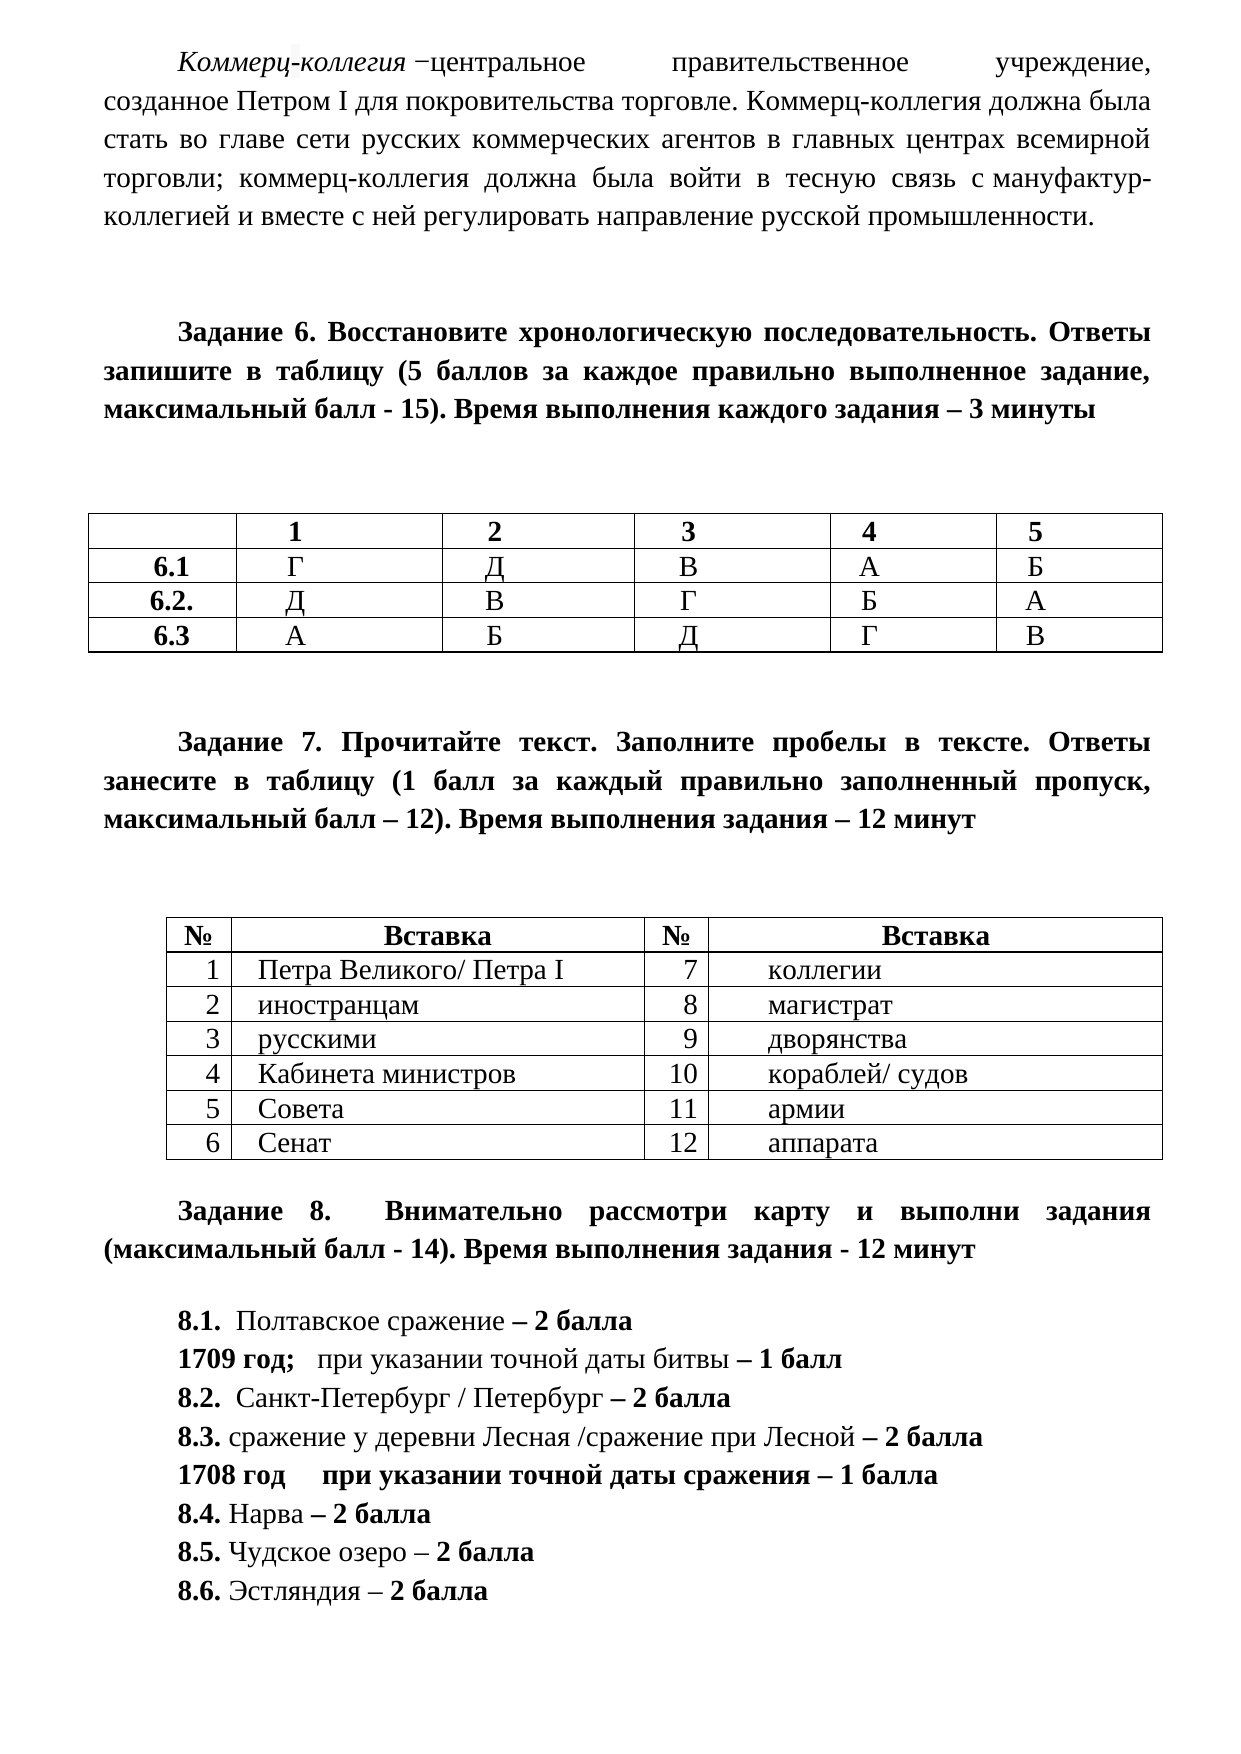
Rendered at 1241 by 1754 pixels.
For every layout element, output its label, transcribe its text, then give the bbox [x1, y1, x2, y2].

table_cell 11 [645, 1091, 708, 1124]
table_cell 6.2. [89, 583, 236, 617]
text 1708 год при указании точной даты сражения – 1 балла [103, 1457, 1152, 1491]
table_cell дворянства [709, 1022, 1162, 1055]
table_header № [167, 918, 231, 951]
table_header Вставка [709, 918, 1162, 951]
table_cell 10 [645, 1056, 708, 1090]
table_cell Д [443, 549, 634, 582]
table_cell В [635, 549, 830, 582]
text 8.2. Санкт-Петербург / Петербург – 2 балла [103, 1380, 1152, 1414]
table_cell Г [237, 549, 442, 582]
table_cell 4 [167, 1056, 231, 1090]
table_cell 6.3 [89, 618, 236, 651]
table_cell Г [635, 583, 830, 617]
text Коммерц-коллегия −центральное правительственное учреждение, созданное Петром I для покровительства торговле. Коммерц-коллегия должна была стать во главе сети русских коммерческих агентов в главных центрах всемирной торговли; коммерц-коллегия должна была войти в тесную связь с мануфактур-коллегией и вместе с ней регулировать направление русской промышленности. [103, 44, 1152, 83]
table_header Вставка [232, 918, 644, 951]
text Задание 7. Прочитайте текст. Заполните пробелы в тексте. Ответы занесите в таблицу (1 балл за каждый правильно заполненный пропуск, максимальный балл – 12). Время выполнения задания – 12 минут [103, 724, 1152, 835]
table_cell 6.1 [89, 549, 236, 582]
table_cell магистрат [709, 987, 1162, 1021]
table_cell А [997, 583, 1162, 617]
table_cell В [443, 583, 634, 617]
text 8.5. Чудское озеро – 2 балла [103, 1534, 1152, 1568]
table_cell 7 [645, 953, 708, 986]
text 8.6. Эстляндия – 2 балла [177, 1573, 1152, 1606]
table_cell 3 [167, 1022, 231, 1055]
table_header 4 [831, 514, 996, 548]
table_cell кораблей/ судов [709, 1056, 1162, 1090]
table_header 2 [443, 514, 634, 548]
table_header 5 [997, 514, 1162, 548]
text Задание 6. Восстановите хронологическую последовательность. Ответы запишите в таблицу (5 баллов за каждое правильно выполненное задание, максимальный балл - 15). Время выполнения каждого задания – 3 минуты [103, 314, 1152, 425]
table_cell иностранцам [232, 987, 644, 1021]
table_cell Петра Великого/ Петра I [232, 953, 644, 986]
table_header 3 [635, 514, 830, 548]
table_cell Б [997, 549, 1162, 582]
table_cell 9 [645, 1022, 708, 1055]
text 8.1. Полтавское сражение – 2 балла [103, 1303, 1152, 1337]
table_cell русскими [232, 1022, 644, 1055]
table_cell армии [709, 1091, 1162, 1124]
table_cell Б [443, 618, 634, 651]
table_cell Б [831, 583, 996, 617]
table_header № [645, 918, 708, 951]
table_cell Г [831, 618, 996, 651]
table_cell 1 [167, 953, 231, 986]
table_cell Сенат [232, 1125, 644, 1159]
table_cell Д [237, 583, 442, 617]
table_cell коллегии [709, 953, 1162, 986]
text Задание 8. Внимательно рассмотри карту и выполни задания (максимальный балл - 14). Время выполнения задания - 12 минут [103, 1193, 1152, 1265]
table_header 1 [237, 514, 442, 548]
text Коммерц-коллегия −центральное правительственное учреждение, созданное Петром I для покровительства торговле. Коммерц-коллегия должна была стать во главе сети русских коммерческих агентов в главных центрах всемирной торговли; коммерц-коллегия должна была войти в тесную связь с мануфактур-коллегией и вместе с ней регулировать направление русской промышленности. [103, 155, 1152, 232]
text 8.3. сражение у деревни Лесная /сражение при Лесной – 2 балла [103, 1419, 1152, 1452]
table_cell 5 [167, 1091, 231, 1124]
table_cell А [237, 618, 442, 651]
table_cell Кабинета министров [232, 1056, 644, 1090]
table_cell 2 [167, 987, 231, 1021]
table_header [89, 514, 236, 548]
table_cell аппарата [709, 1125, 1162, 1159]
table_cell 8 [645, 987, 708, 1021]
table_cell 12 [645, 1125, 708, 1159]
text 1709 год; при указании точной даты битвы – 1 балл [103, 1342, 1152, 1375]
text 8.4. Нарва – 2 балла [103, 1496, 1152, 1529]
table_cell 6 [167, 1125, 231, 1159]
table_cell Д [635, 618, 830, 651]
table_cell В [997, 618, 1162, 651]
table_cell Совета [232, 1091, 644, 1124]
table_cell А [831, 549, 996, 582]
